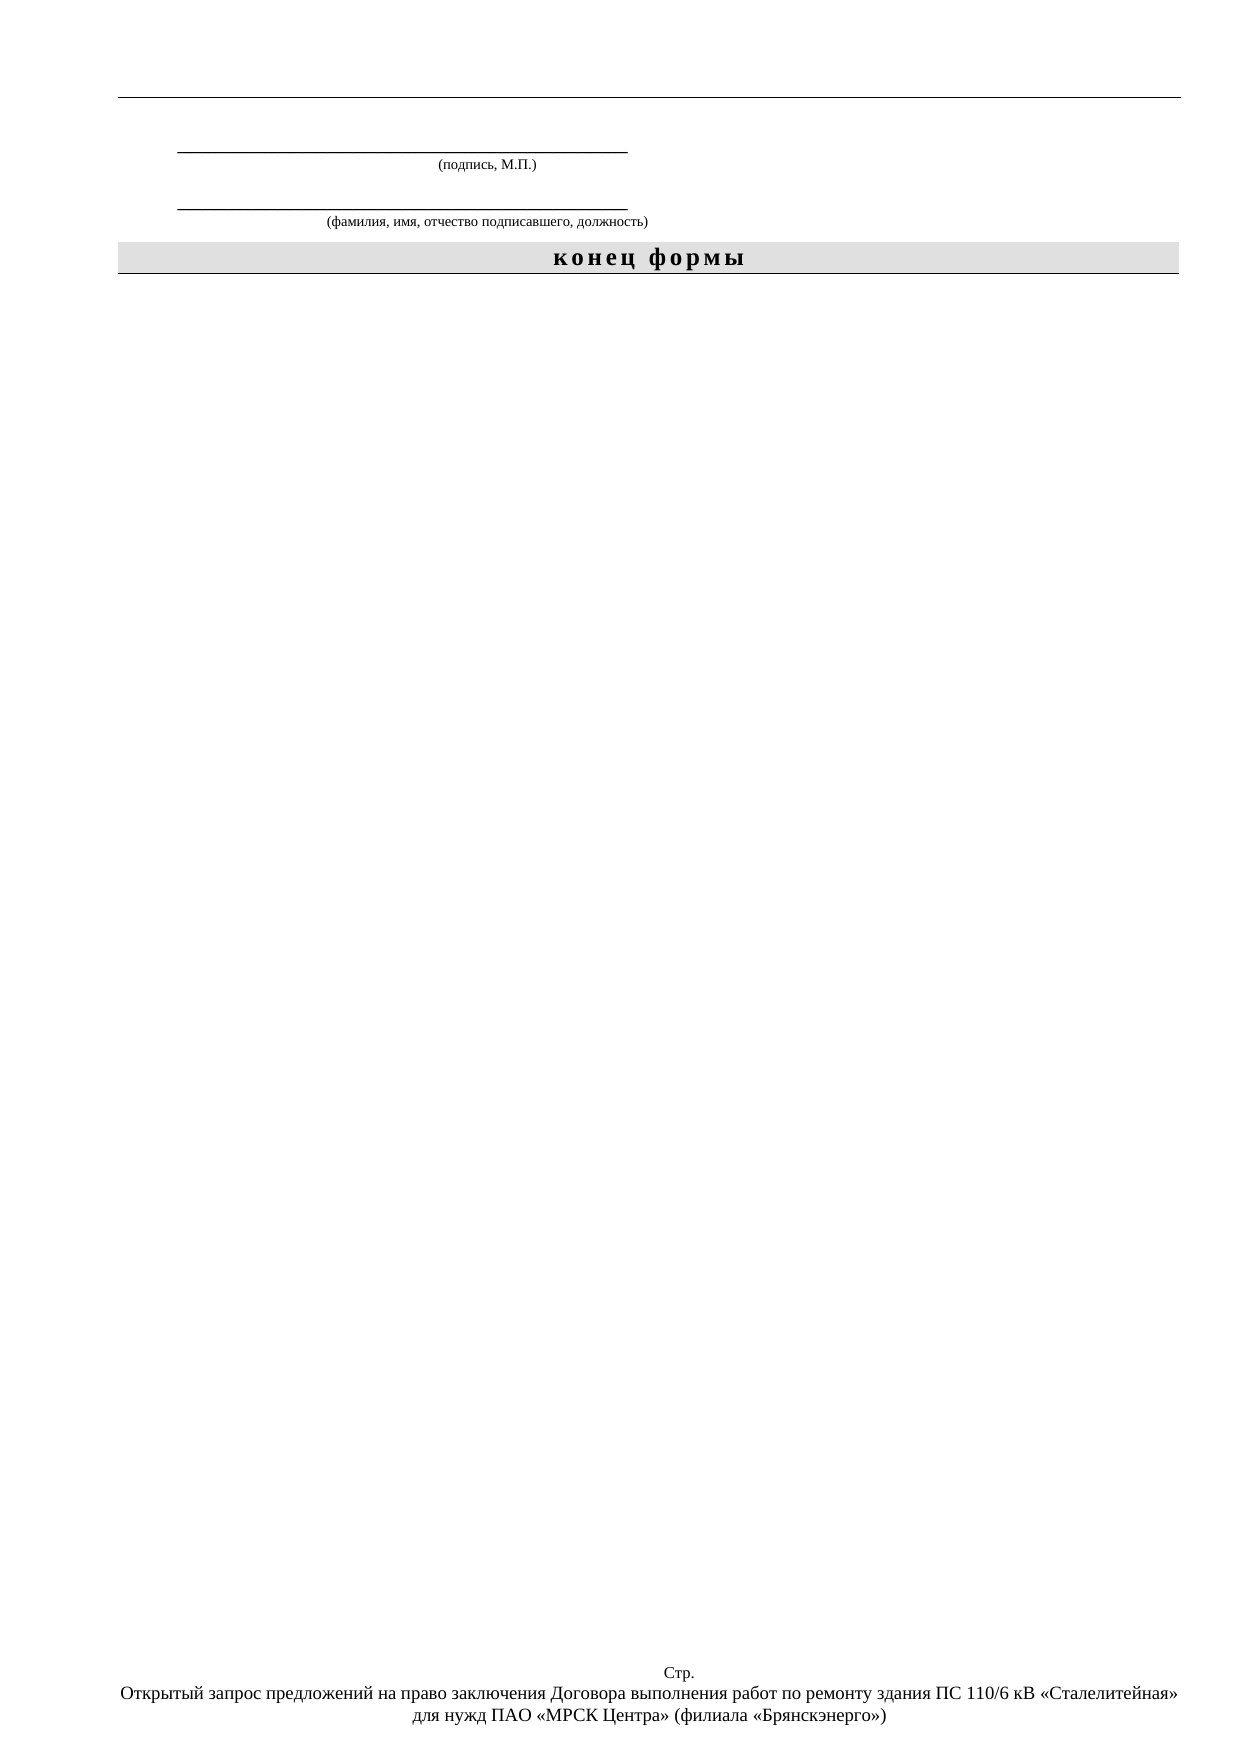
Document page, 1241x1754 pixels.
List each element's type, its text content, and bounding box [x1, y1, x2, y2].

text (фамилия, имя, отчество подписавшего, должность) [118, 213, 797, 242]
text ____________________________________ [118, 184, 1181, 213]
text конец формы [118, 242, 1179, 273]
text (подпись, М.П.) [118, 156, 797, 184]
text ____________________________________ [118, 127, 1181, 156]
